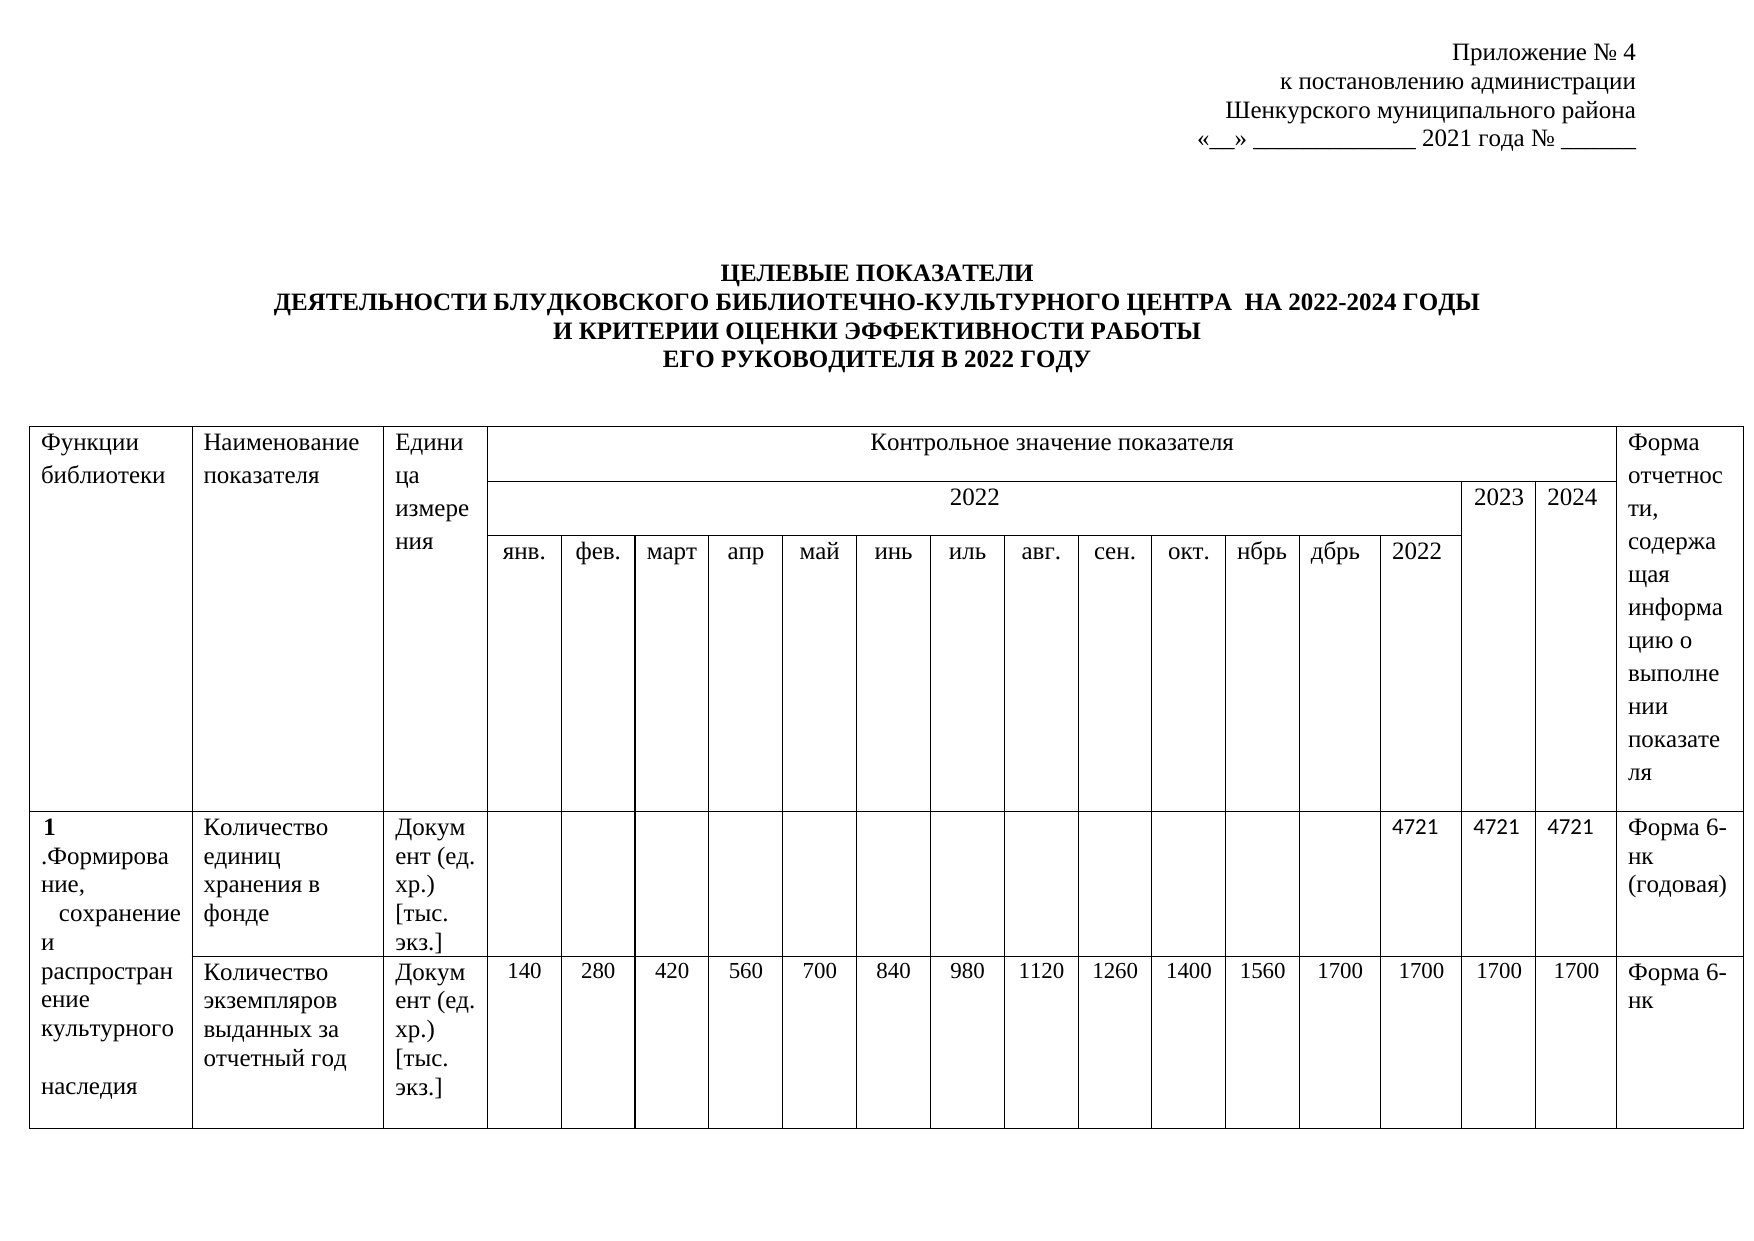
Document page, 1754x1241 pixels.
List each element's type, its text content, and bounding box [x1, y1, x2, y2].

table_cell [783, 812, 856, 956]
table_cell [1300, 812, 1380, 956]
table_cell Форма 6-нк (годовая) [1617, 812, 1743, 956]
table_cell 1400 [1152, 957, 1225, 1128]
table_cell [1226, 812, 1299, 956]
table_cell [1152, 812, 1225, 956]
table_cell 4721 [1381, 812, 1461, 956]
table_cell 1260 [1079, 957, 1151, 1128]
table_cell Форма 6-нк [1617, 957, 1743, 1128]
table_cell 4721 [1536, 812, 1616, 956]
table_cell апр [709, 536, 782, 811]
table_cell иль [931, 536, 1004, 811]
table_cell [636, 812, 708, 956]
table_cell окт. [1152, 536, 1225, 811]
table_cell май [783, 536, 856, 811]
table_cell [488, 812, 561, 956]
table_cell Документ (ед. хр.) [тыс. экз.] [384, 812, 487, 956]
table_cell 1120 [1005, 957, 1078, 1128]
table_header Единица измерения [384, 427, 487, 811]
table_cell 1700 [1381, 957, 1461, 1128]
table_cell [193, 957, 383, 1128]
table_cell 700 [783, 957, 856, 1128]
table_cell 840 [857, 957, 930, 1128]
table_cell фев. [562, 536, 634, 811]
table_cell 4721 [1462, 812, 1535, 956]
title Приложение № 4 [118, 37, 1636, 66]
table_cell 2022 [1381, 536, 1461, 811]
table_cell 980 [931, 957, 1004, 1128]
table_cell Количество единиц хранения в фонде [193, 812, 383, 956]
title ЦЕЛЕВЫЕ ПОКАЗАТЕЛИ [118, 258, 1636, 287]
table_cell янв. [488, 536, 561, 811]
table_cell 280 [562, 957, 634, 1128]
table_cell 1560 [1226, 957, 1299, 1128]
title к постановлению администрации [118, 66, 1636, 95]
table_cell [384, 957, 487, 1128]
table_cell 2024 [1536, 482, 1616, 811]
table_header Функции библиотеки [30, 427, 192, 811]
table_cell 140 [488, 957, 561, 1128]
table_cell 1700 [1462, 957, 1535, 1128]
table_cell март [636, 536, 708, 811]
title И КРИТЕРИИ ОЦЕНКИ ЭФФЕКТИВНОСТИ РАБОТЫ [118, 316, 1636, 344]
table_cell 420 [636, 957, 708, 1128]
table_cell 2023 [1462, 482, 1535, 811]
table_header Контрольное значение показателя [488, 427, 1616, 481]
table_cell сен. [1079, 536, 1151, 811]
title ДЕЯТЕЛЬНОСТИ БЛУДКОВСКОГО БИБЛИОТЕЧНО-КУЛЬТУРНОГО ЦЕНТРА НА 2022-2024 ГОДЫ [118, 287, 1636, 316]
table_cell 560 [709, 957, 782, 1128]
table_cell 2022 [488, 482, 1461, 535]
table_header Наименование показателя [193, 427, 383, 811]
table_cell [709, 812, 782, 956]
table_cell нбрь [1226, 536, 1299, 811]
table_cell авг. [1005, 536, 1078, 811]
table_header Форма отчетности, содержащая информацию о выполнении показателя [1617, 427, 1743, 811]
table_cell 1.Формирование, сохранение и распространение культурного наследия [30, 812, 192, 1128]
table_cell [931, 812, 1004, 956]
table_cell 1700 [1536, 957, 1616, 1128]
table_cell [562, 812, 634, 956]
title Шенкурского муниципального района [118, 95, 1636, 123]
table_cell 1700 [1300, 957, 1380, 1128]
title ЕГО РУКОВОДИТЕЛЯ В 2022 ГОДУ [118, 344, 1636, 373]
title «__» _____________ 2021 года № ______ [118, 123, 1636, 152]
table_cell [1079, 812, 1151, 956]
table_cell инь [857, 536, 930, 811]
table_cell [1005, 812, 1078, 956]
table_cell дбрь [1300, 536, 1380, 811]
table_cell [857, 812, 930, 956]
